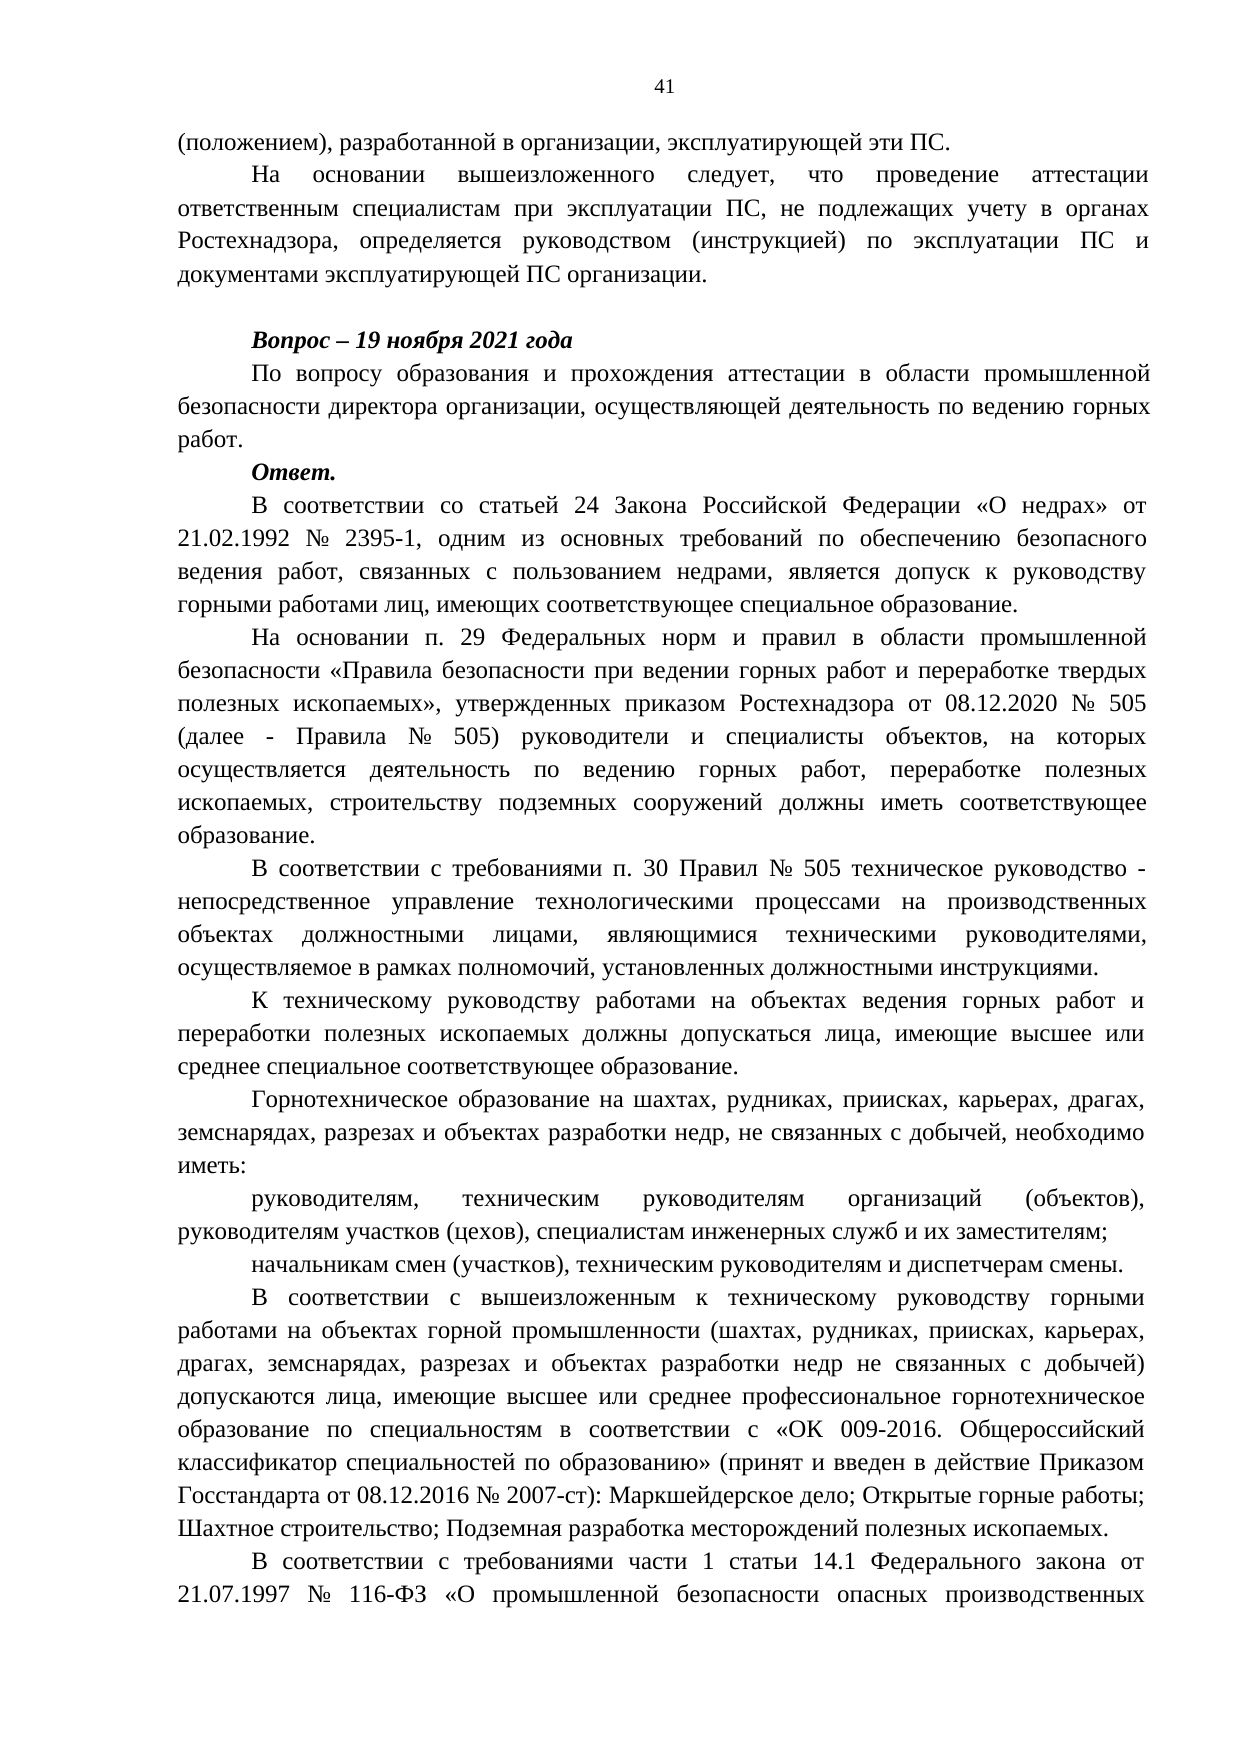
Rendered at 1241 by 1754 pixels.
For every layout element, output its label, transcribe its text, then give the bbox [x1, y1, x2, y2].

text Горнотехническое образование на шахтах, рудниках, приисках, карьерах, драгах, земснарядах, разрезах и объектах разработки недр, не связанных с добычей, необходимо иметь: [177, 1084, 1145, 1179]
text На основании п. 29 Федеральных норм и правил в области промышленной безопасности «Правила безопасности при ведении горных работ и переработке твердых полезных ископаемых», утвержденных приказом Ростехнадзора от 08.12.2020 № 505 (далее - Правила № 505) руководители и специалисты объектов, на которых осуществляется деятельность по ведению горных работ, переработке полезных ископаемых, строительству подземных сооружений должны иметь соответствующее образование. [177, 622, 1147, 849]
text В соответствии со статьей 24 Закона Российской Федерации «О недрах» от 21.02.1992 № 2395-1, одним из основных требований по обеспечению безопасного ведения работ, связанных с пользованием недрами, является допуск к руководству горными работами лиц, имеющих соответствующее специальное образование. [177, 490, 1147, 618]
text К техническому руководству работами на объектах ведения горных работ и переработки полезных ископаемых должны допускаться лица, имеющие высшее или среднее специальное соответствующее образование. [177, 985, 1145, 1080]
text руководителям, техническим руководителям организаций (объектов), руководителям участков (цехов), специалистам инженерных служб и их заместителям; [177, 1183, 1145, 1245]
text Ответ. [177, 457, 1152, 486]
text Вопрос – 19 ноября 2021 года [177, 325, 1152, 353]
text начальникам смен (участков), техническим руководителям и диспетчерам смены. [177, 1249, 1145, 1278]
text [177, 127, 1149, 155]
text В соответствии с вышеизложенным к техническому руководству горными работами на объектах горной промышленности (шахтах, рудниках, приисках, карьерах, драгах, земснарядах, разрезах и объектах разработки недр не связанных с добычей) допускаются лица, имеющие высшее или среднее профессиональное горнотехническое образование по специальностям в соответствии с «ОК 009-2016. Общероссийский классификатор специальностей по образованию» (принят и введен в действие Приказом Госстандарта от 08.12.2016 № 2007-ст): Маркшейдерское дело; Открытые горные работы; Шахтное строительство; Подземная разработка месторождений полезных ископаемых. [177, 1282, 1145, 1542]
text На основании вышеизложенного следует, что проведение аттестации ответственным специалистам при эксплуатации ПС, не подлежащих учету в органах Ростехнадзора, определяется руководством (инструкцией) по эксплуатации ПС и документами эксплуатирующей ПС организации. [177, 159, 1149, 287]
text В соответствии с требованиями п. 30 Правил № 505 техническое руководство - непосредственное управление технологическими процессами на производственных объектах должностными лицами, являющимися техническими руководителями, осуществляемое в рамках полномочий, установленных должностными инструкциями. [177, 853, 1147, 981]
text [177, 1546, 1145, 1608]
text По вопросу образования и прохождения аттестации в области промышленной безопасности директора организации, осуществляющей деятельность по ведению горных работ. [177, 358, 1152, 452]
